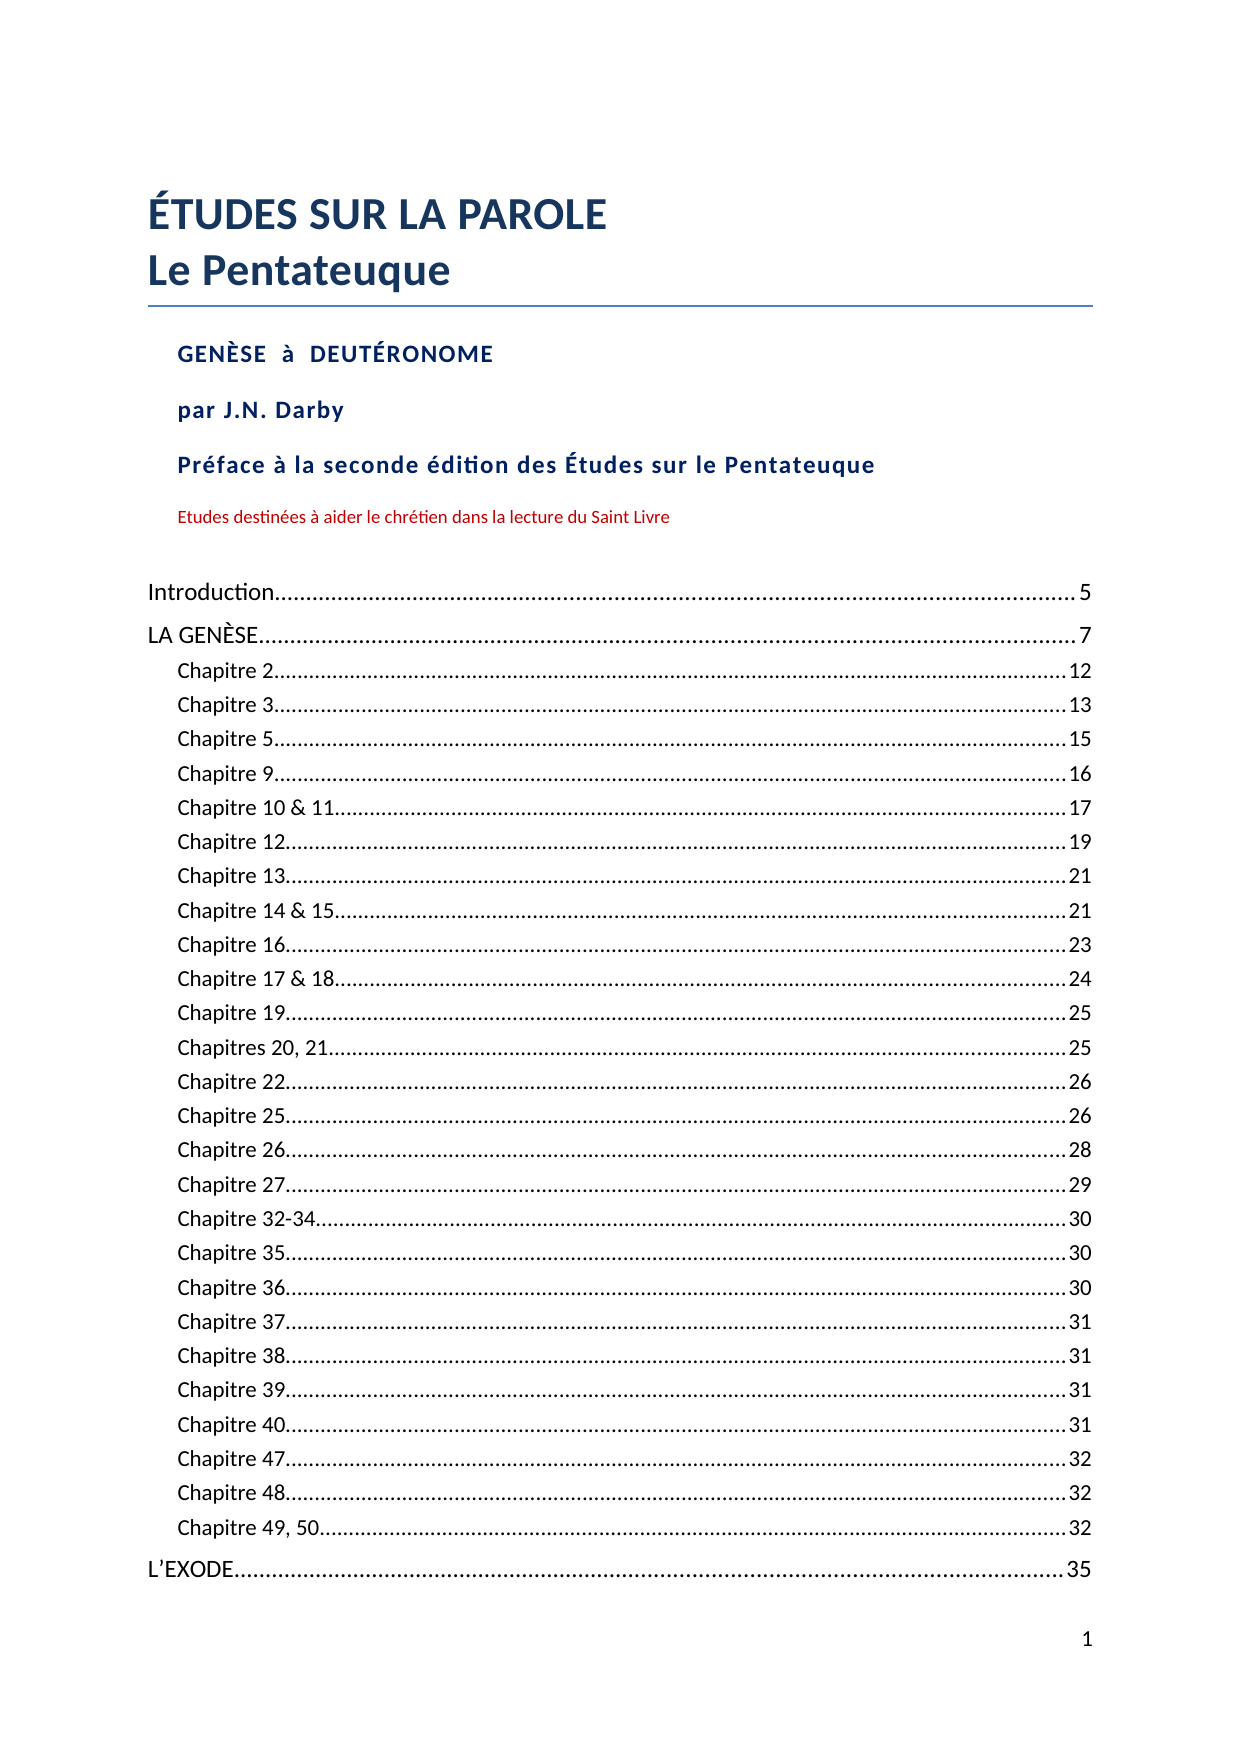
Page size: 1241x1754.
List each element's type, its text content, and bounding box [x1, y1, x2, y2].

text Chapitre 38 31 [177, 1341, 1093, 1369]
text Chapitre 48 32 [177, 1478, 1093, 1506]
text Chapitre 36 30 [177, 1273, 1093, 1301]
text Chapitre 37 31 [177, 1307, 1093, 1335]
text Chapitre 12 19 [177, 827, 1093, 855]
text Chapitre 14 & 15 21 [177, 896, 1093, 924]
text Chapitre 27 29 [177, 1170, 1093, 1198]
text L’EXODE 35 [148, 1553, 1093, 1584]
text Chapitre 9 16 [177, 759, 1093, 787]
text Chapitre 10 & 11 17 [177, 793, 1093, 821]
text Introduction 5 [148, 576, 1093, 607]
text Chapitre 3 13 [177, 690, 1093, 718]
text Etudes destinées à aider le chrétien dans la lecture du Saint Livre [148, 505, 1093, 528]
text Chapitre 25 26 [177, 1101, 1093, 1129]
subtitle par J.N. Darby [148, 394, 1093, 425]
text Chapitre 47 32 [177, 1444, 1093, 1472]
text Chapitre 16 23 [177, 930, 1093, 958]
text Chapitre 26 28 [177, 1136, 1093, 1164]
subtitle Préface à la seconde édition des Études sur le Pentateuque [148, 450, 1093, 480]
text Chapitre 13 21 [177, 861, 1093, 889]
title ÉTUDES SUR LA PAROLE [148, 185, 1093, 241]
text Chapitre 39 31 [177, 1376, 1093, 1403]
text Chapitre 40 31 [177, 1410, 1093, 1438]
text LA GENÈSE 7 [148, 619, 1093, 649]
title Le Pentateuque [148, 241, 1093, 305]
subtitle GENÈSE à DEUTÉRONOME [148, 339, 1093, 369]
text Chapitre 2 12 [177, 656, 1093, 684]
text Chapitre 19 25 [177, 998, 1093, 1027]
text Chapitre 5 15 [177, 724, 1093, 752]
text Chapitre 49, 50 32 [177, 1513, 1093, 1541]
text Chapitre 32-34 30 [177, 1204, 1093, 1232]
text Chapitre 35 30 [177, 1238, 1093, 1266]
text Chapitre 17 & 18 24 [177, 964, 1093, 992]
text Chapitres 20, 21 25 [177, 1033, 1093, 1061]
text Chapitre 22 26 [177, 1067, 1093, 1095]
